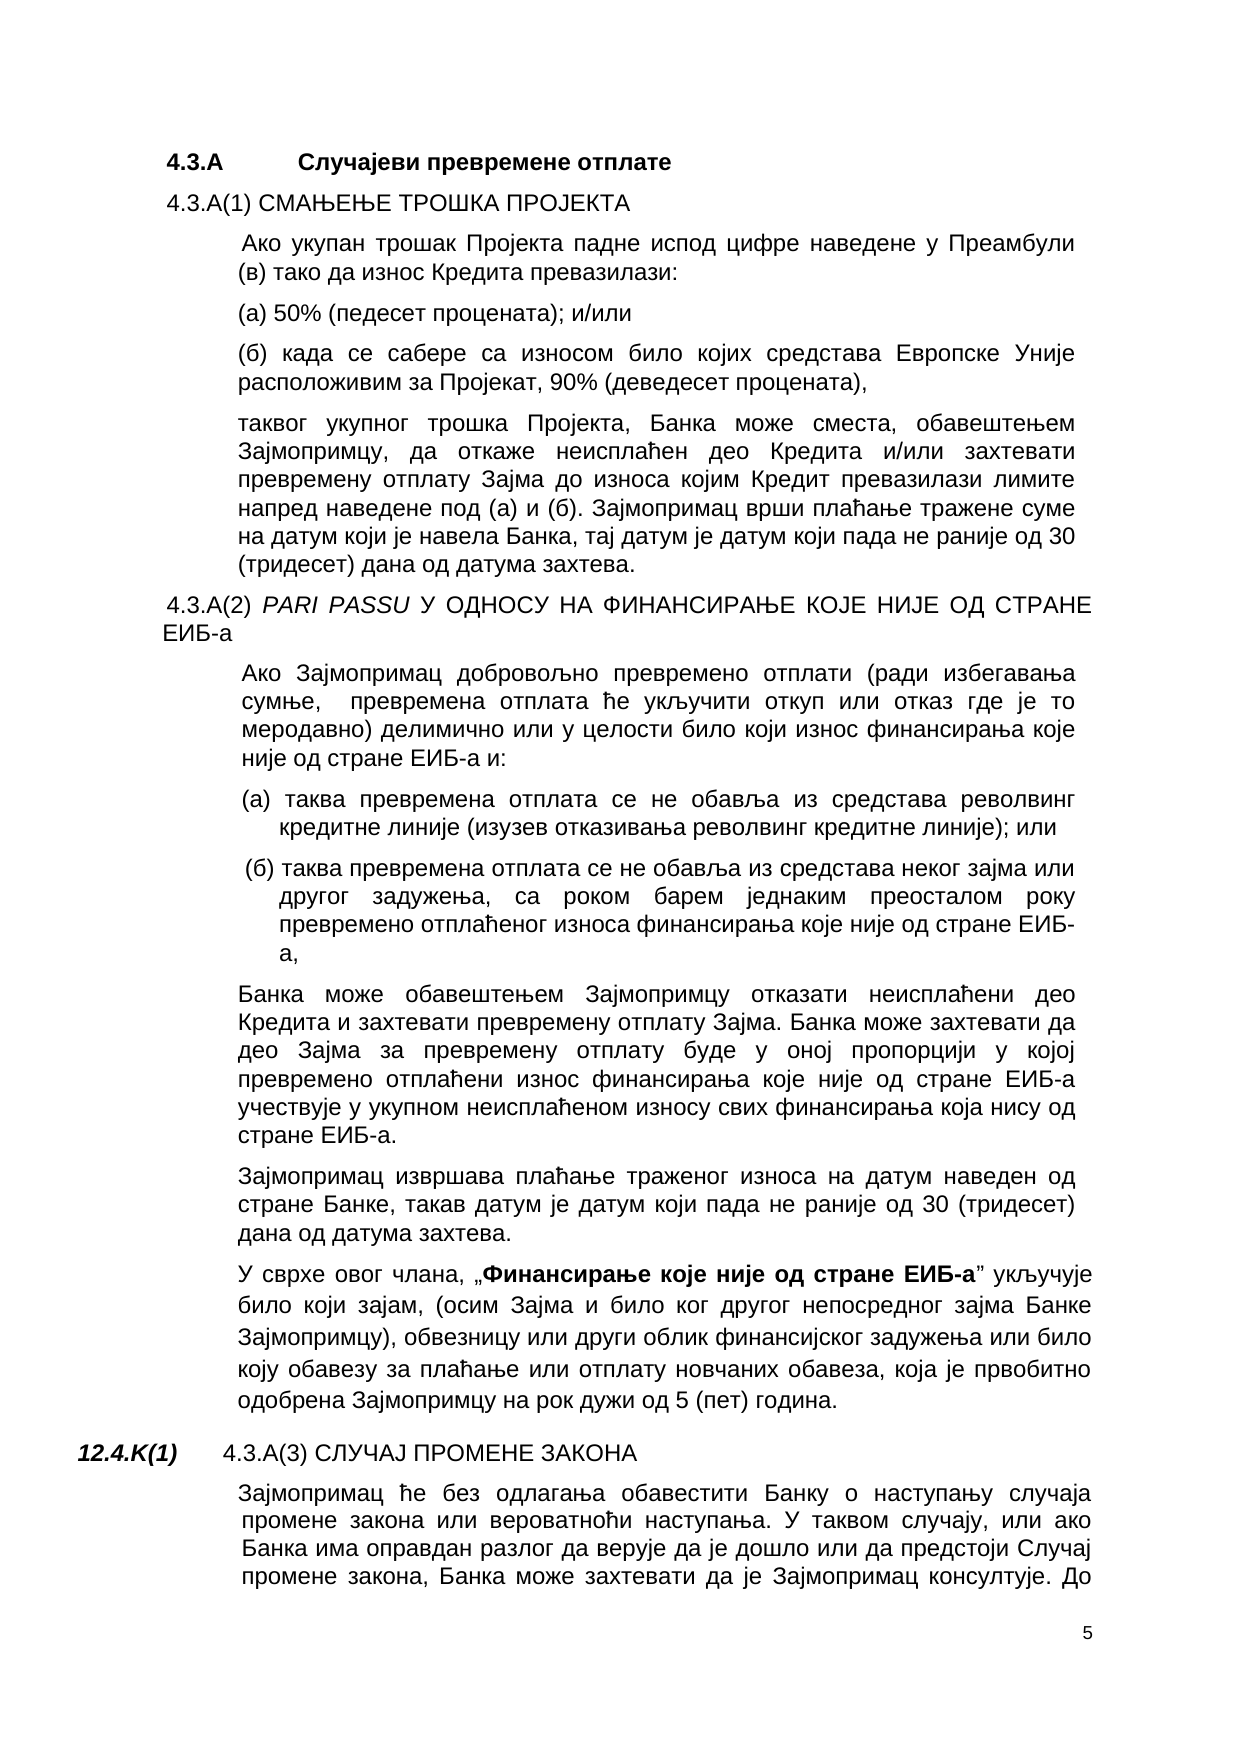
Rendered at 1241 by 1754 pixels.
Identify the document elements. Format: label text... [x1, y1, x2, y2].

text (б) када се сабере са износом било којих средстава Европске Уније расположивим за Пројекат, 90% (деведесет процената), [238, 339, 1076, 395]
text 4.3.А(2) PARI PASSU У ОДНОСУ НА ФИНАНСИРАЊЕ КОЈЕ НИЈЕ ОД СТРАНЕ ЕИБ-а [162, 591, 1092, 646]
text У сврхе овог члана, „Финансирање које није од стране ЕИБ-а” укључује било који зајам, (осим Зајма и било ког другог непосредног зајма Банке Зајмопримцу), обвезницу или други облик финансијског задужења или било коју обавезу за плаћање или отплату новчаних обавеза, која је првобитно одобрена Зајмопримцу на рок дужи од 5 (пет) година. [237, 1259, 1092, 1414]
text Зајмопримац извршава плаћање траженог износа на датум наведен од стране Банке, такав датум је датум који пада не раније од 30 (тридесет) дана од датума захтева. [238, 1162, 1076, 1246]
text 4.3.А(1) СМАЊЕЊЕ ТРОШКА ПРОЈЕКТА [148, 188, 1076, 216]
text таквог укупног трошка Пројекта, Банка може сместа, обавештењем Зајмопримцу, да откаже неисплаћен део Кредита и/или захтевати превремену отплату Зајма до износа којим Кредит превазилази лимите напред наведене под (а) и (б). Зајмопримац врши плаћање тражене суме на датум који је навела Банка, тај датум је датум који пада не раније од 30 (тридесет) дана од датума захтева. [238, 408, 1076, 578]
text 4.3.А Случајеви превремене отплате [148, 148, 1076, 175]
text Ако Зајмопримац добровољно превремено отплати (ради избегавања сумње, превремена отплата ће укључити откуп или отказ где је то меродавно) делимично или у целости било који износ финансирања које није од стране ЕИБ-а и: [241, 659, 1076, 771]
text (а) 50% (педесет процената); и/или [148, 298, 1076, 326]
text Банка може обавештењем Зајмопримцу отказати неисплаћени део Кредита и захтевати превремену отплату Зајма. Банка може захтевати да део Зајма за превремену отплату буде у оној пропорцији у којој превремено отплаћени износ финансирања које није од стране ЕИБ-а учествује у укупном неисплаћеном износу свих финансирања која нису од стране ЕИБ-а. [238, 979, 1076, 1149]
text (б) таква превремена отплата се не обавља из средстава неког зајма или другог задужења, са роком барем једнаким преосталом року превремено отплаћеног износа финансирања које није од стране ЕИБ-а, [238, 854, 1076, 966]
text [238, 1479, 1092, 1589]
subtitle 4.3.А(3) СЛУЧАЈ ПРОМЕНЕ ЗАКОНА [77, 1439, 1092, 1466]
text (а) таква превремена отплата се не обавља из средстава револвинг кредитне линије (изузев отказивања револвинг кредитне линије); или [241, 784, 1076, 841]
text Ако укупан трошак Пројекта падне испод цифре наведене у Преамбули (в) тако да износ Кредита превазилази: [238, 229, 1076, 285]
